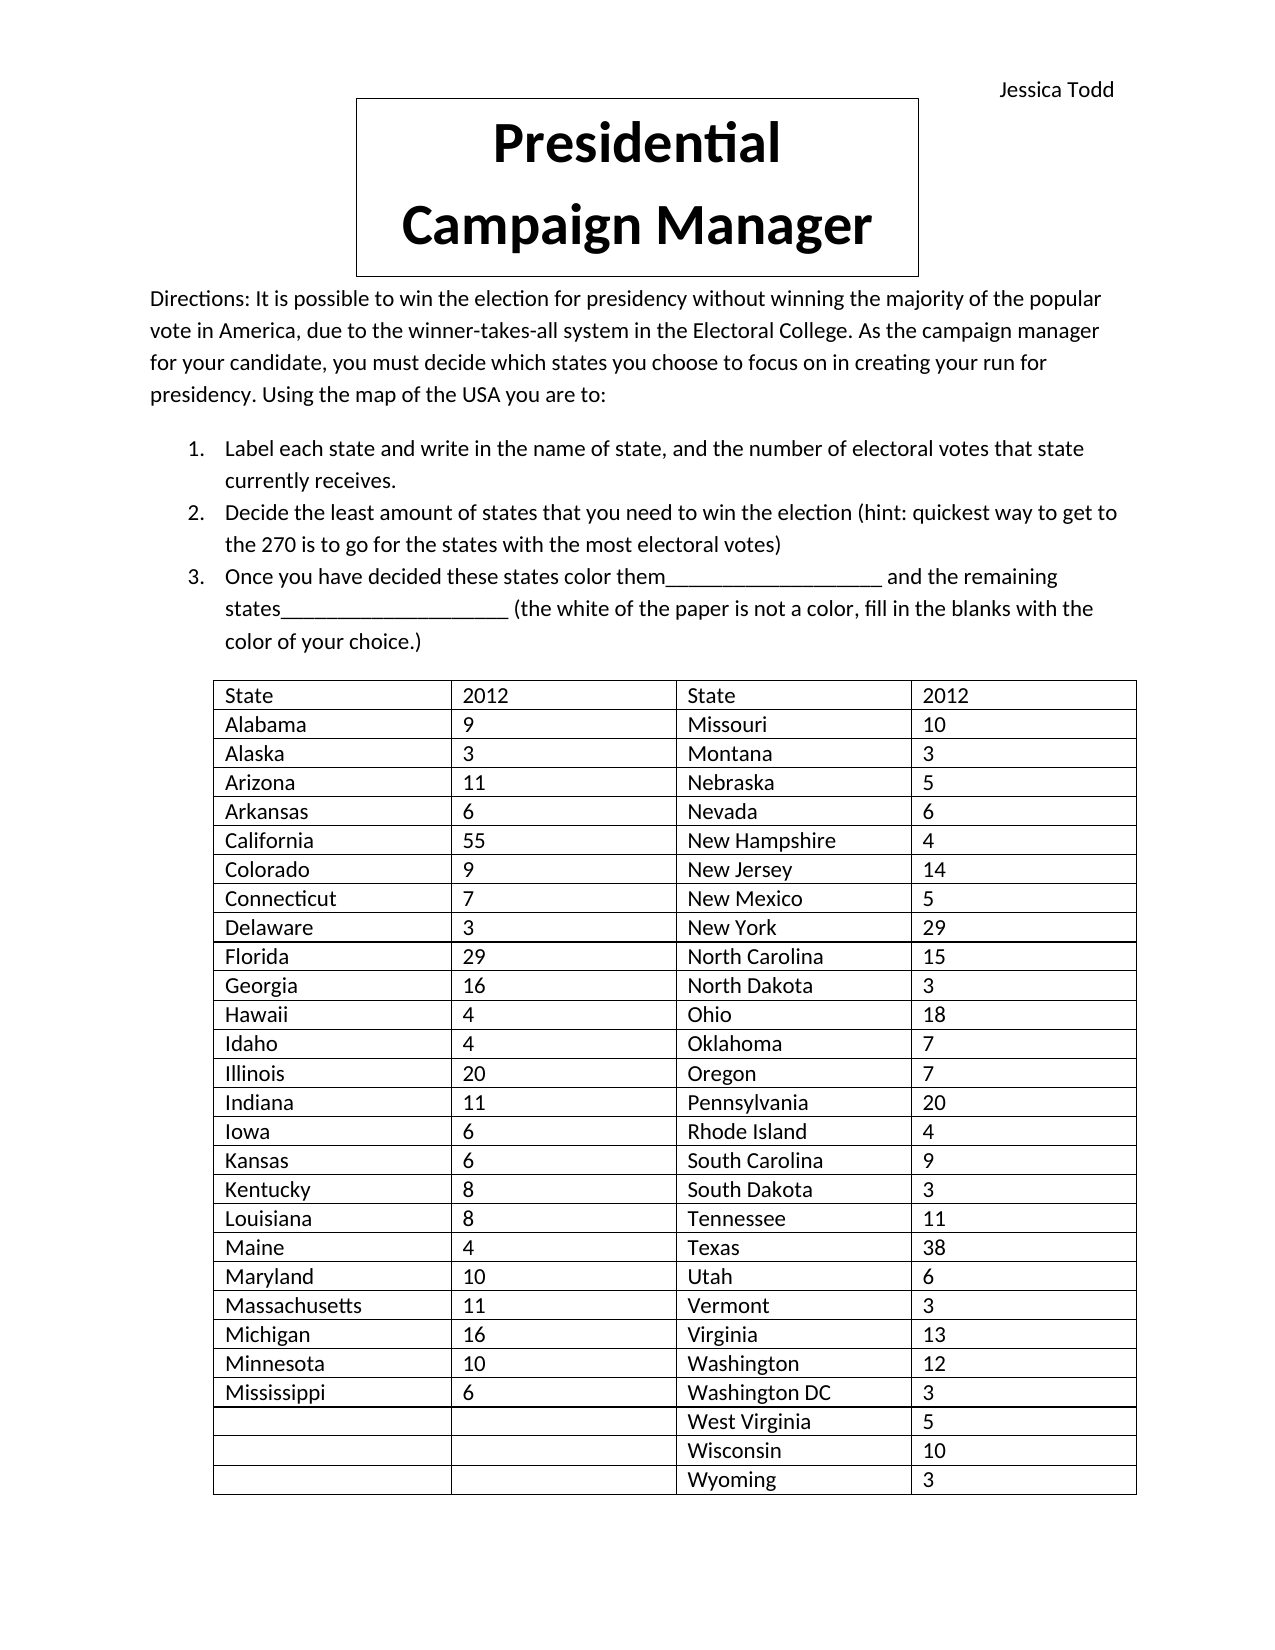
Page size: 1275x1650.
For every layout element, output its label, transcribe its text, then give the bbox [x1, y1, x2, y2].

table_cell [214, 1436, 451, 1464]
table_cell Alabama [214, 710, 451, 738]
table_cell Connecticut [214, 884, 451, 912]
table_cell Iowa [214, 1117, 451, 1145]
table_cell 8 [452, 1175, 676, 1203]
table_cell 13 [912, 1320, 1136, 1348]
table_cell [452, 1408, 676, 1435]
table_cell Texas [677, 1233, 911, 1261]
table_cell Florida [214, 943, 451, 970]
table_cell Nebraska [677, 768, 911, 796]
table_cell 10 [912, 710, 1136, 738]
table_cell 29 [912, 913, 1136, 941]
table_cell 3 [912, 1466, 1136, 1493]
table_cell 55 [452, 826, 676, 854]
table_cell Georgia [214, 971, 451, 999]
table_cell Rhode Island [677, 1117, 911, 1145]
table_cell 14 [912, 855, 1136, 883]
table_cell 29 [452, 943, 676, 970]
list Once you have decided these states color them___________________ and the remaining states____________________ (the white of the paper is not a color, fill in the blanks with the color of your choice.) [187, 562, 1125, 655]
list Label each state and write in the name of state, and the number of electoral votes that state currently receives. [187, 434, 1125, 494]
table_cell Missouri [677, 710, 911, 738]
table_cell North Carolina [677, 943, 911, 970]
table_cell South Dakota [677, 1175, 911, 1203]
table_cell 4 [912, 826, 1136, 854]
text Directions: It is possible to win the election for presidency without winning the majority of the popular vote in America, due to the winner-takes-all system in the Electoral College. As the campaign manager for your candidate, you must decide which states you choose to focus on in creating your run for presidency. Using the map of the USA you are to: [150, 284, 1125, 409]
table_cell Ohio [677, 1001, 911, 1028]
table_cell Washington [677, 1349, 911, 1377]
table_cell New Jersey [677, 855, 911, 883]
table_cell Indiana [214, 1088, 451, 1116]
table_cell 6 [452, 1146, 676, 1174]
table_cell 3 [912, 971, 1136, 999]
table_cell Wisconsin [677, 1436, 911, 1464]
table_cell 6 [452, 1117, 676, 1145]
table_cell 9 [452, 855, 676, 883]
table_cell New York [677, 913, 911, 941]
table_cell 18 [912, 1001, 1136, 1028]
table_cell 10 [912, 1436, 1136, 1464]
table_cell New Mexico [677, 884, 911, 912]
table_cell 3 [912, 1291, 1136, 1319]
table_cell Massachusetts [214, 1291, 451, 1319]
table_cell Mississippi [214, 1378, 451, 1406]
table_cell Oregon [677, 1059, 911, 1087]
table_cell [214, 1408, 451, 1435]
table_cell 3 [452, 913, 676, 941]
table_header State [214, 681, 451, 709]
table_cell 4 [452, 1030, 676, 1058]
table_cell Illinois [214, 1059, 451, 1087]
table_cell 5 [912, 768, 1136, 796]
table_cell New Hampshire [677, 826, 911, 854]
table_cell 3 [912, 1378, 1136, 1406]
table_cell 8 [452, 1204, 676, 1232]
table_cell 11 [452, 1088, 676, 1116]
table_cell 9 [452, 710, 676, 738]
table_cell South Carolina [677, 1146, 911, 1174]
table_cell Nevada [677, 797, 911, 825]
table_cell Virginia [677, 1320, 911, 1348]
list Decide the least amount of states that you need to win the election (hint: quickest way to get to the 270 is to go for the states with the most electoral votes) [187, 498, 1125, 558]
table_cell 10 [452, 1349, 676, 1377]
table_cell Colorado [214, 855, 451, 883]
table_cell Maine [214, 1233, 451, 1261]
table_cell 3 [452, 739, 676, 767]
table_cell 20 [452, 1059, 676, 1087]
table_cell 6 [912, 797, 1136, 825]
table_cell 20 [912, 1088, 1136, 1116]
table_cell 7 [452, 884, 676, 912]
table_cell 6 [912, 1262, 1136, 1290]
table_cell [452, 1436, 676, 1464]
table_cell 11 [452, 768, 676, 796]
table_cell 4 [452, 1001, 676, 1028]
table_header 2012 [912, 681, 1136, 709]
table_cell 11 [452, 1291, 676, 1319]
table_cell 4 [912, 1117, 1136, 1145]
table_cell 16 [452, 971, 676, 999]
table_cell Arkansas [214, 797, 451, 825]
table_cell Hawaii [214, 1001, 451, 1028]
table_cell 5 [912, 1408, 1136, 1435]
table_cell Washington DC [677, 1378, 911, 1406]
table_cell Wyoming [677, 1466, 911, 1493]
table_cell West Virginia [677, 1408, 911, 1435]
table_header 2012 [452, 681, 676, 709]
table_cell Kansas [214, 1146, 451, 1174]
table_cell Kentucky [214, 1175, 451, 1203]
table_cell 12 [912, 1349, 1136, 1377]
table_cell Pennsylvania [677, 1088, 911, 1116]
table_cell California [214, 826, 451, 854]
table_cell Arizona [214, 768, 451, 796]
table_cell 15 [912, 943, 1136, 970]
table_cell [452, 1466, 676, 1493]
table_cell 3 [912, 1175, 1136, 1203]
table_cell 16 [452, 1320, 676, 1348]
table_cell Maryland [214, 1262, 451, 1290]
table_cell 6 [452, 1378, 676, 1406]
table_cell 11 [912, 1204, 1136, 1232]
table_cell Minnesota [214, 1349, 451, 1377]
table_cell 38 [912, 1233, 1136, 1261]
table_cell Alaska [214, 739, 451, 767]
table_cell [214, 1466, 451, 1493]
table_cell North Dakota [677, 971, 911, 999]
table_cell 6 [452, 797, 676, 825]
table_cell Vermont [677, 1291, 911, 1319]
table_cell Louisiana [214, 1204, 451, 1232]
table_cell 7 [912, 1030, 1136, 1058]
table_cell 9 [912, 1146, 1136, 1174]
table_cell 7 [912, 1059, 1136, 1087]
table_cell 5 [912, 884, 1136, 912]
table_cell Montana [677, 739, 911, 767]
table_cell Utah [677, 1262, 911, 1290]
table_cell 3 [912, 739, 1136, 767]
table_cell Tennessee [677, 1204, 911, 1232]
table_cell Delaware [214, 913, 451, 941]
table_cell Idaho [214, 1030, 451, 1058]
table_cell Oklahoma [677, 1030, 911, 1058]
table_cell Michigan [214, 1320, 451, 1348]
table_cell 4 [452, 1233, 676, 1261]
table_cell 10 [452, 1262, 676, 1290]
table_header State [677, 681, 911, 709]
